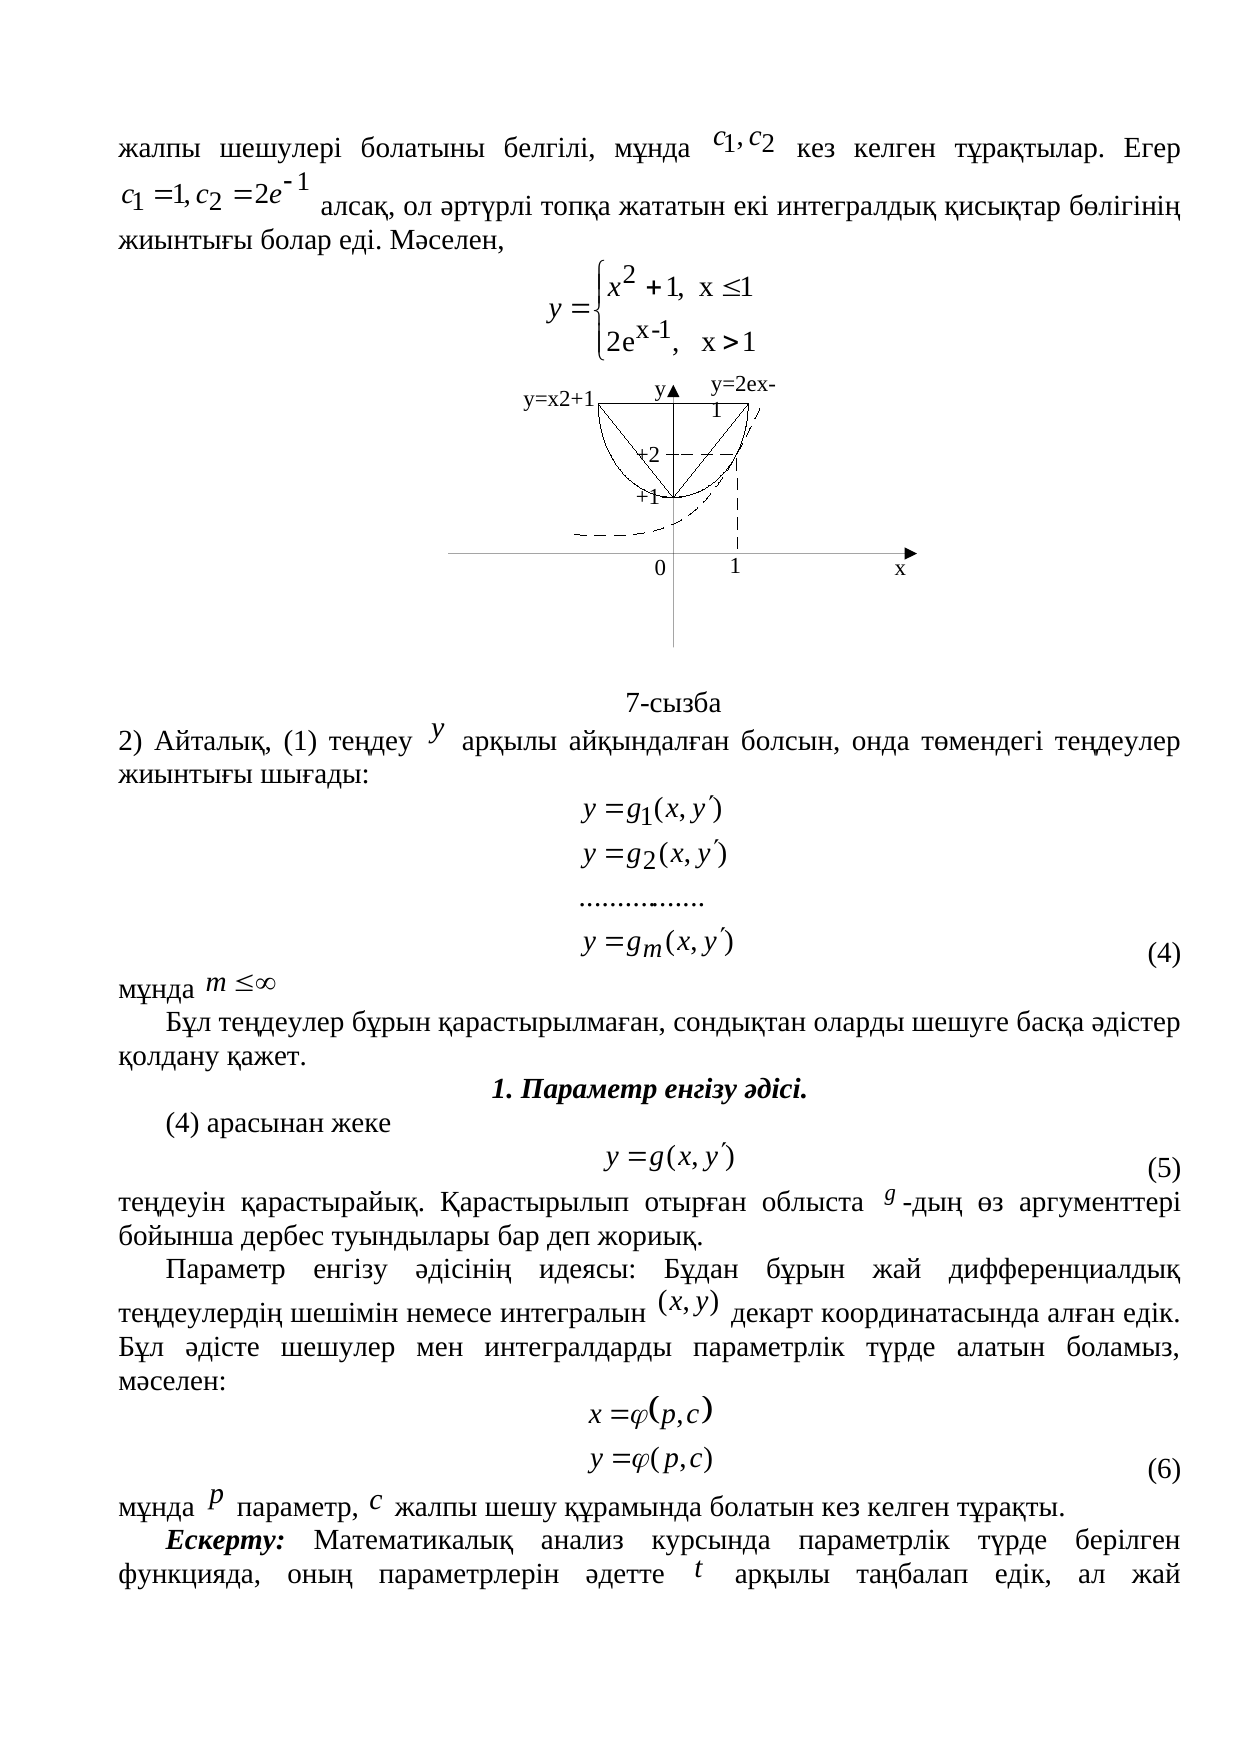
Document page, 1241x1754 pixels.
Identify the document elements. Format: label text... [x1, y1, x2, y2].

text (5) [118, 1138, 1181, 1184]
text (6) [118, 1396, 1181, 1484]
text жалпы шешулері болатыны белгілі, мұнда кез келген тұрақтылар. Егер алсақ, ол әртүрлі топқа жататын екі интегралдық қисықтар бөлігінің жиынтығы болар еді. Мәселен, [118, 118, 1181, 255]
text (4) [118, 790, 1181, 969]
text 7-сызба [118, 685, 1181, 718]
text мұнда [118, 969, 1181, 1004]
text Параметр енгізу әдісінің идеясы: Бұдан бұрын жай дифференциалдық теңдеулердің шешімін немесе интегралын декарт координатасында алған едік. Бұл әдісте шешулер мен интегралдарды параметрлік түрде алатын боламыз, мәселен: [118, 1251, 1181, 1396]
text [118, 1522, 1181, 1589]
text 2) Айталық, (1) теңдеу арқылы айқындалған болсын, онда төмендегі теңдеулер жиынтығы шығады: [118, 718, 1181, 790]
text теңдеуін қарастырайық. Қарастырылып отырған облыста -дың өз аргументтері бойынша дербес туындылары бар деп жориық. [118, 1184, 1181, 1251]
text 1. Параметр енгізу әдісі. [118, 1071, 1181, 1105]
text (4) арасынан жеке [118, 1105, 1181, 1138]
text Бұл теңдеулер бұрын қарастырылмаған, сондықтан оларды шешуге басқа әдістер қолдану қажет. [118, 1004, 1181, 1071]
text мұнда параметр, жалпы шешу құрамында болатын кез келген тұрақты. [118, 1484, 1181, 1522]
